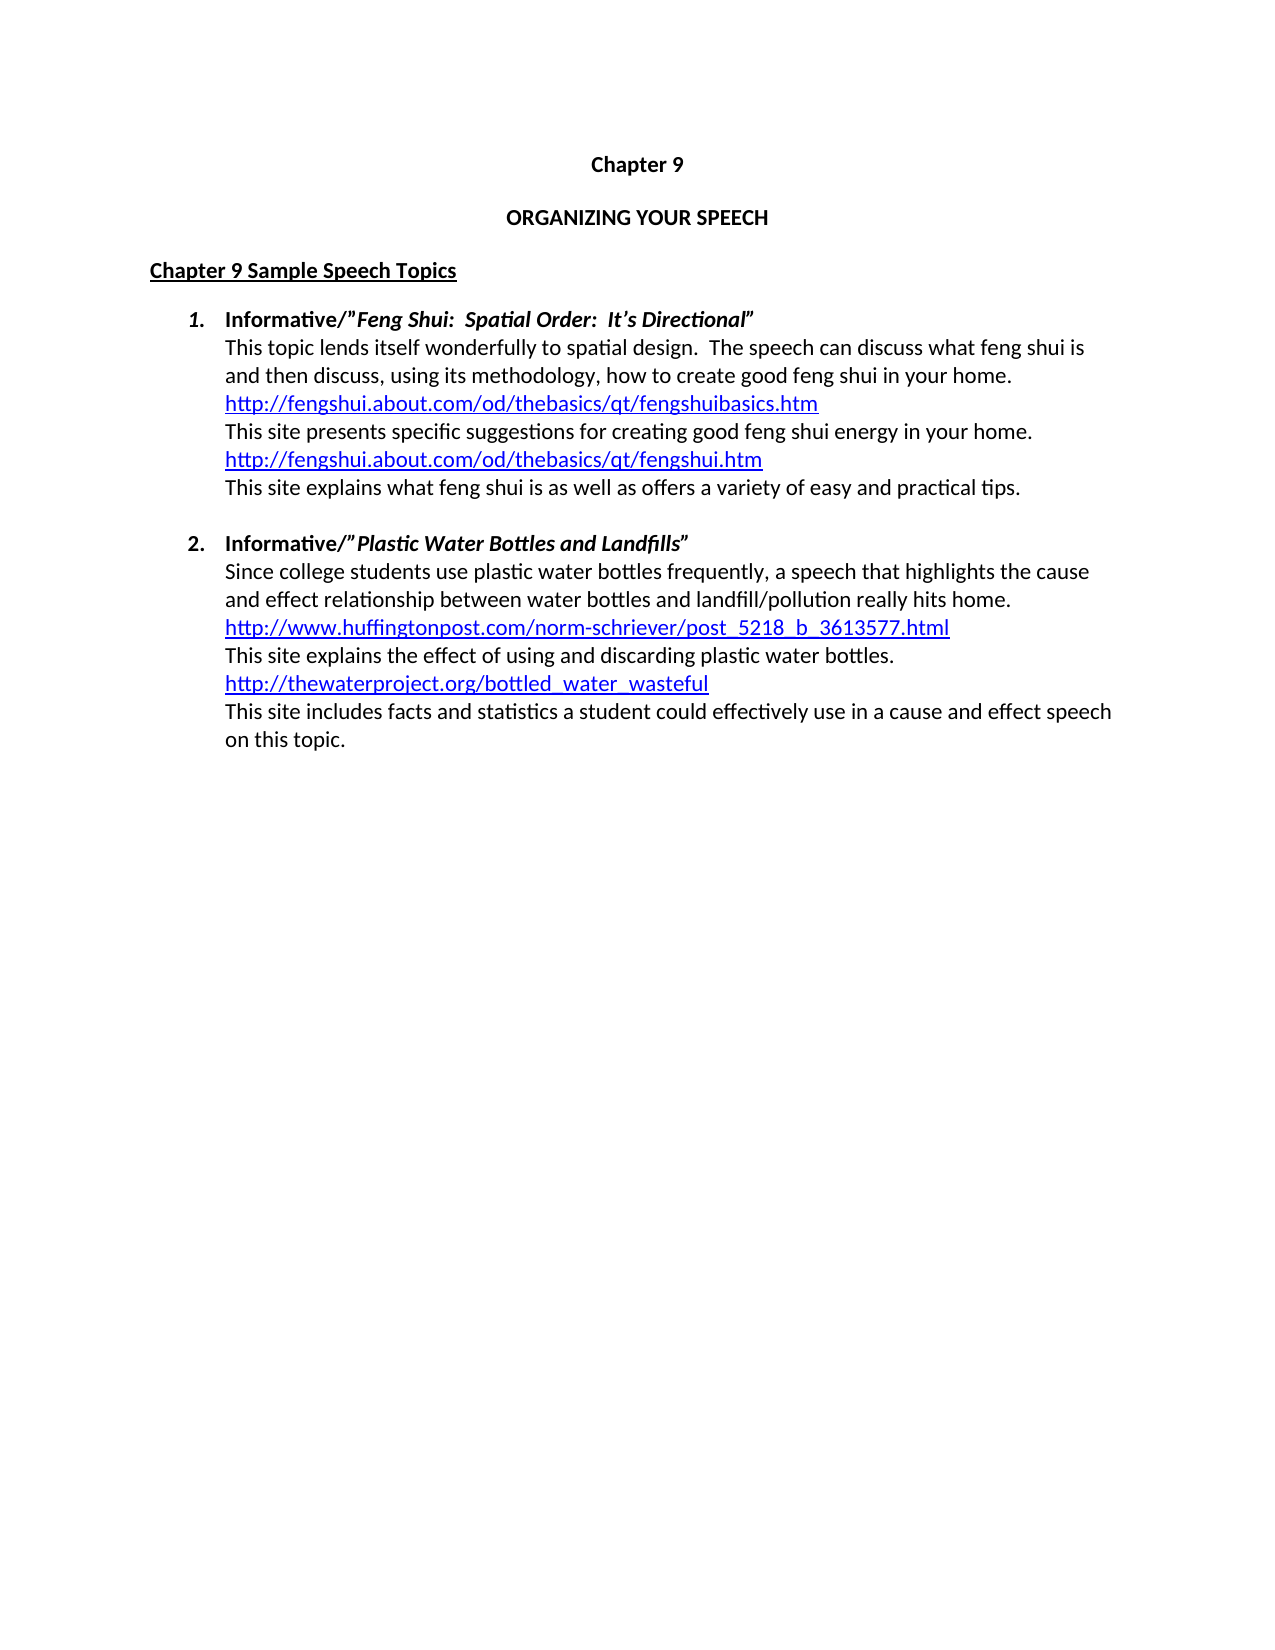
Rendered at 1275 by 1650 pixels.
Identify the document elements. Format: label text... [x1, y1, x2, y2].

text Chapter 9 Sample Speech Topics [150, 256, 1125, 284]
list This site presents specific suggestions for creating good feng shui energy in your home. [225, 417, 1125, 445]
list Informative/”Plastic Water Bottles and Landfills” [187, 529, 1125, 557]
list This site explains the effect of using and discarding plastic water bottles. [225, 641, 1125, 669]
list This site includes facts and statistics a student could effectively use in a cause and effect speech on this topic. [225, 697, 1125, 753]
list Informative/”Feng Shui: Spatial Order: It’s Directional” [187, 305, 1125, 333]
list http://www.huffingtonpost.com/norm-schriever/post_5218_b_3613577.html [225, 613, 1125, 641]
list http://fengshui.about.com/od/thebasics/qt/fengshuibasics.htm [225, 389, 1125, 417]
list Since college students use plastic water bottles frequently, a speech that highlights the cause and effect relationship between water bottles and landfill/pollution really hits home. [225, 557, 1125, 613]
list This site explains what feng shui is as well as offers a variety of easy and practical tips. [225, 473, 1125, 501]
list This topic lends itself wonderfully to spatial design. The speech can discuss what feng shui is and then discuss, using its methodology, how to create good feng shui in your home. [225, 333, 1125, 389]
text Chapter 9 [150, 150, 1125, 178]
list http://thewaterproject.org/bottled_water_wasteful [225, 669, 1125, 697]
list http://fengshui.about.com/od/thebasics/qt/fengshui.htm [225, 445, 1125, 473]
text ORGANIZING YOUR SPEECH [150, 203, 1125, 231]
